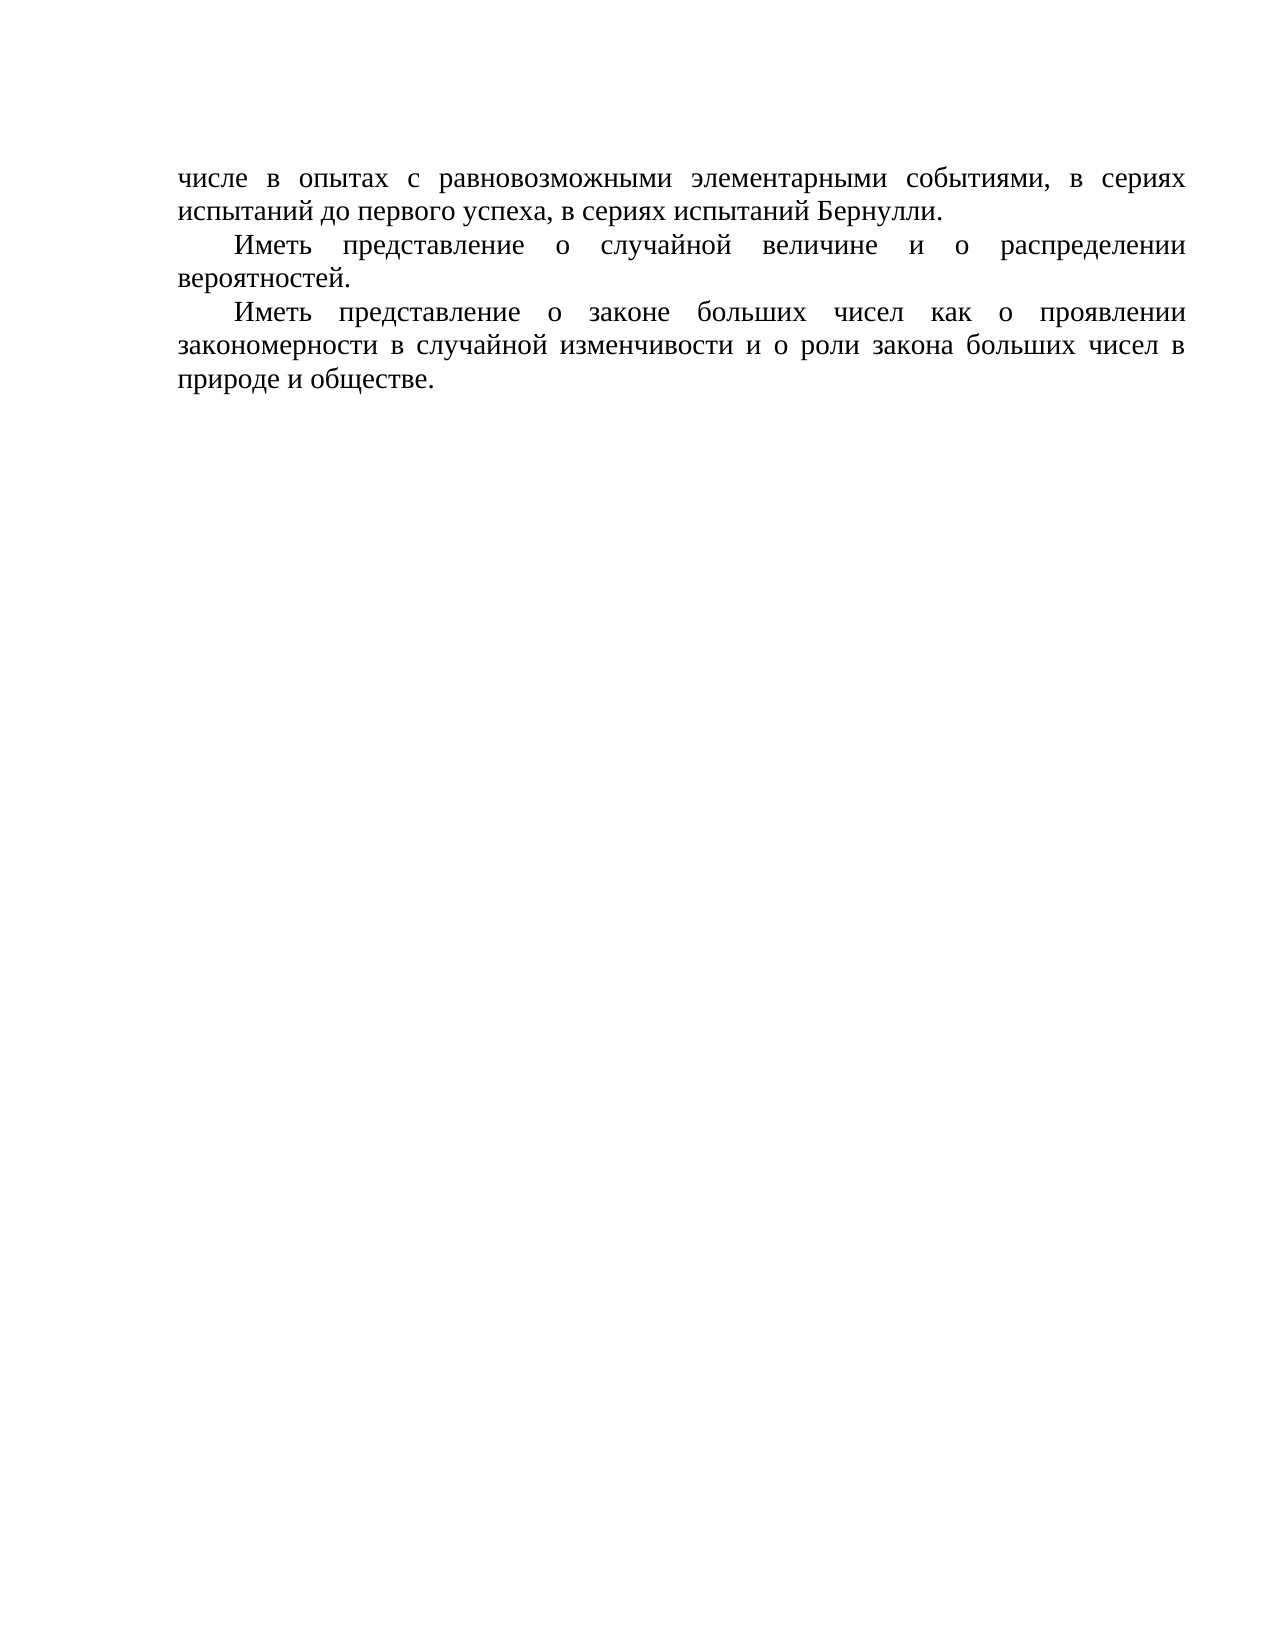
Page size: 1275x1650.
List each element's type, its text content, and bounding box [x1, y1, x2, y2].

text Иметь представление о случайной величине и о распределении вероятностей. [177, 227, 1186, 294]
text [177, 160, 1186, 227]
text Иметь представление о законе больших чисел как о проявлении закономерности в случайной изменчивости и о роли закона больших чисел в природе и обществе. [177, 294, 1186, 394]
